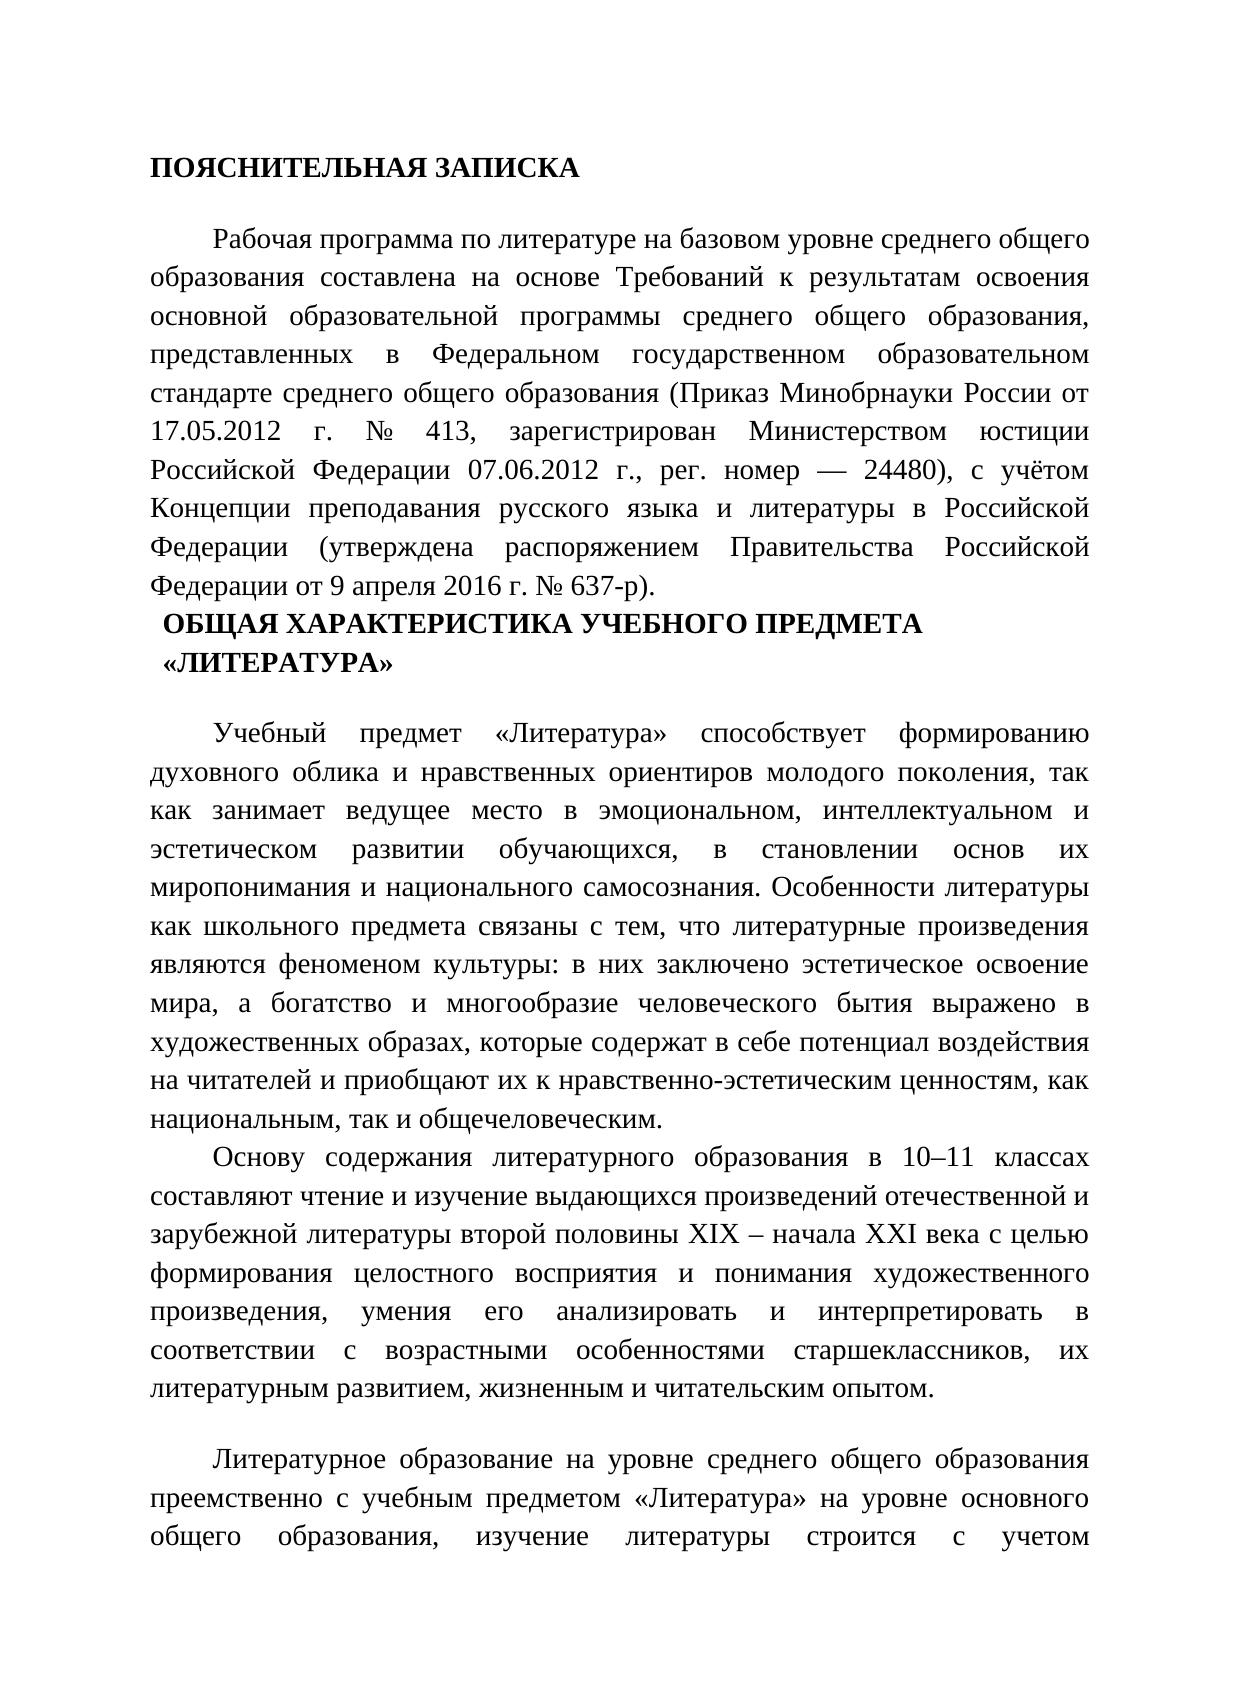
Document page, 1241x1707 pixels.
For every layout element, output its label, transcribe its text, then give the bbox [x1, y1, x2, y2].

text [150, 1441, 1090, 1552]
text Учебный предмет «Литература» способствует формированию духовного облика и нравственных ориентиров молодого поколения, так как занимает ведущее место в эмоциональном, интеллектуальном и эстетическом развитии обучающихся, в становлении основ их миропонимания и национального самосознания. Особенности литературы как школьного предмета связаны с тем, что литературные произведения являются феноменом культуры: в них заключено эстетическое освоение мира, а богатство и многообразие человеческого бытия выражено в художественных образах, которые содержат в себе потенциал воздействия на читателей и приобщают их к нравственно-эстетическим ценностям, как национальным, так и общечеловеческим. [150, 715, 1090, 1134]
text ОБЩАЯ ХАРАКТЕРИСТИКА УЧЕБНОГО ПРЕДМЕТА «ЛИТЕРАТУРА» [162, 606, 1090, 678]
text Основу содержания литературного образования в 10–11 классах составляют чтение и изучение выдающихся произведений отечественной и зарубежной литературы второй половины ХIХ – начала ХХI века с целью формирования целостного восприятия и понимания художественного произведения, умения его анализировать и интерпретировать в соответствии с возрастными особенностями старшеклассников, их литературным развитием, жизненным и читательским опытом. [150, 1139, 1090, 1404]
text Рабочая программа по литературе на базовом уровне среднего общего образования составлена на основе Требований к результатам освоения основной образовательной программы среднего общего образования, представленных в Федеральном государственном образовательном стандарте среднего общего образования (Приказ Минобрнауки России от 17.05.2012 г. № 413, зарегистрирован Министерством юстиции Российской Федерации 07.06.2012 г., рег. номер — 24480), с учётом Концепции преподавания русского языка и литературы в Российской Федерации (утверждена распоряжением Правительства Российской Федерации от 9 апреля 2016 г. № 637-р). [150, 221, 1090, 601]
text ПОЯСНИТЕЛЬНАЯ ЗАПИСКА [150, 150, 1090, 183]
